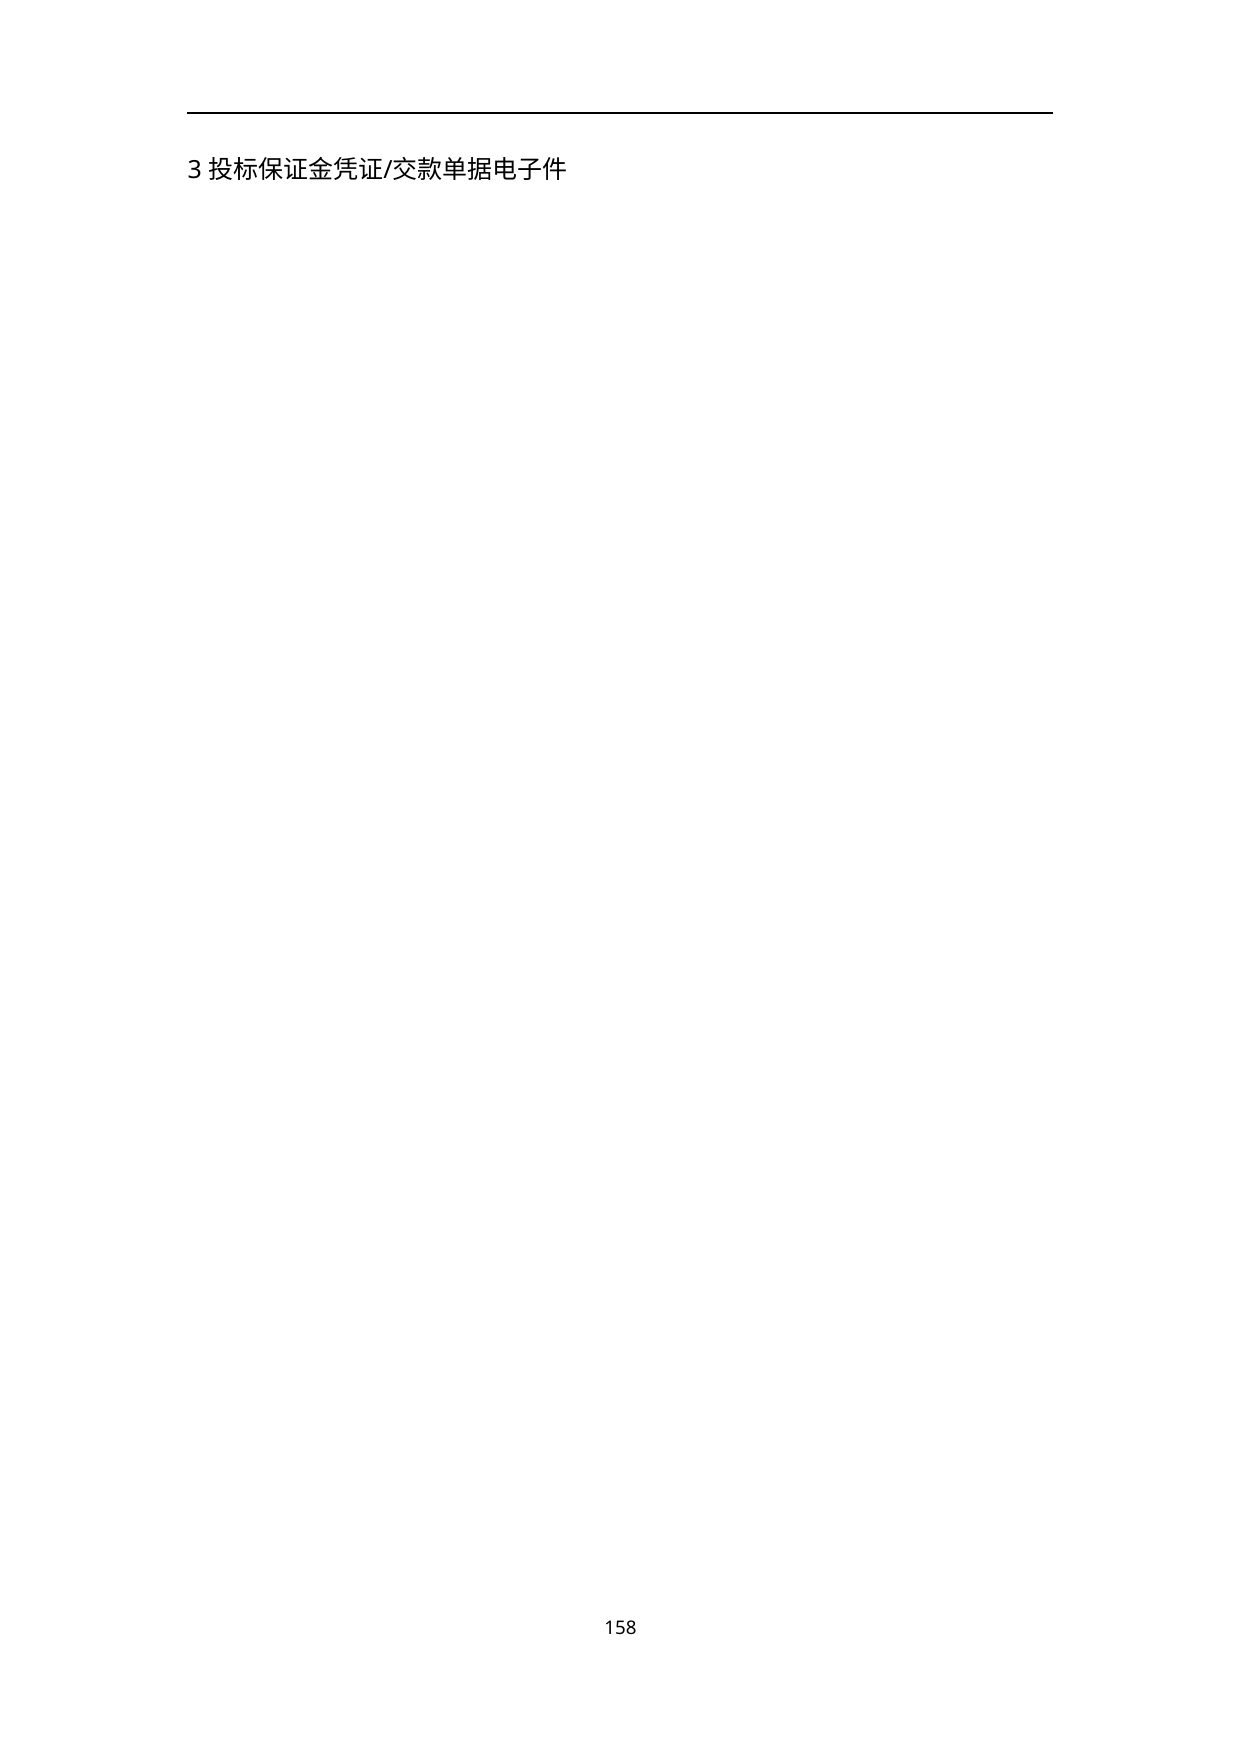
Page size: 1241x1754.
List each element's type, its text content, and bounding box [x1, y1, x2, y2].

text 3 投标保证金凭证/交款单据电子件 [187, 150, 1053, 186]
